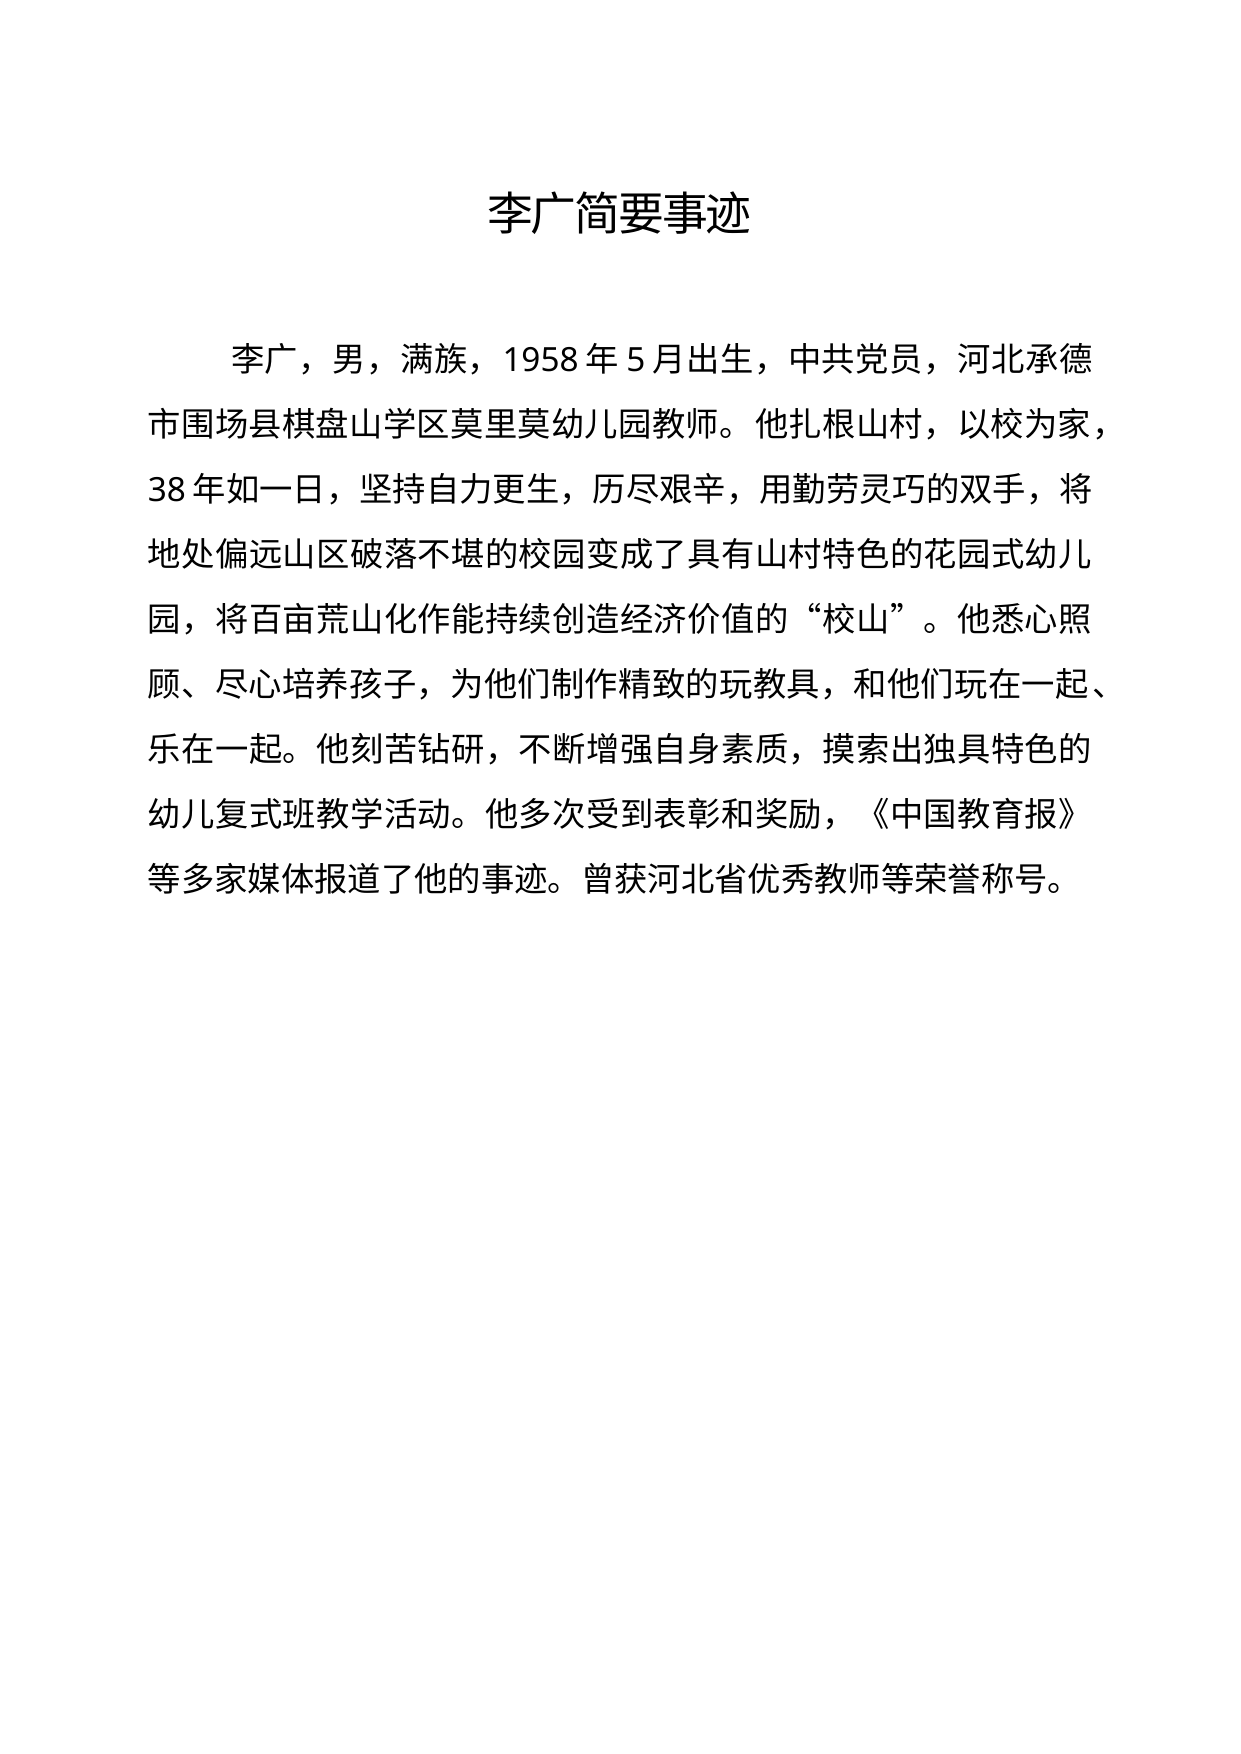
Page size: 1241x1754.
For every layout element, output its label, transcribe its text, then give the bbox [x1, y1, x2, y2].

text 李广简要事迹 [148, 162, 1092, 259]
text 李广，男，满族，1958年5月出生，中共党员，河北承德市围场县棋盘山学区莫里莫幼儿园教师。他扎根山村，以校为家，38年如一日，坚持自力更生，历尽艰辛，用勤劳灵巧的双手，将地处偏远山区破落不堪的校园变成了具有山村特色的花园式幼儿园，将百亩荒山化作能持续创造经济价值的“校山”。他悉心照顾、尽心培养孩子，为他们制作精致的玩教具，和他们玩在一起、乐在一起。他刻苦钻研，不断增强自身素质，摸索出独具特色的幼儿复式班教学活动。他多次受到表彰和奖励，《中国教育报》等多家媒体报道了他的事迹。曾获河北省优秀教师等荣誉称号。 [148, 324, 1092, 909]
